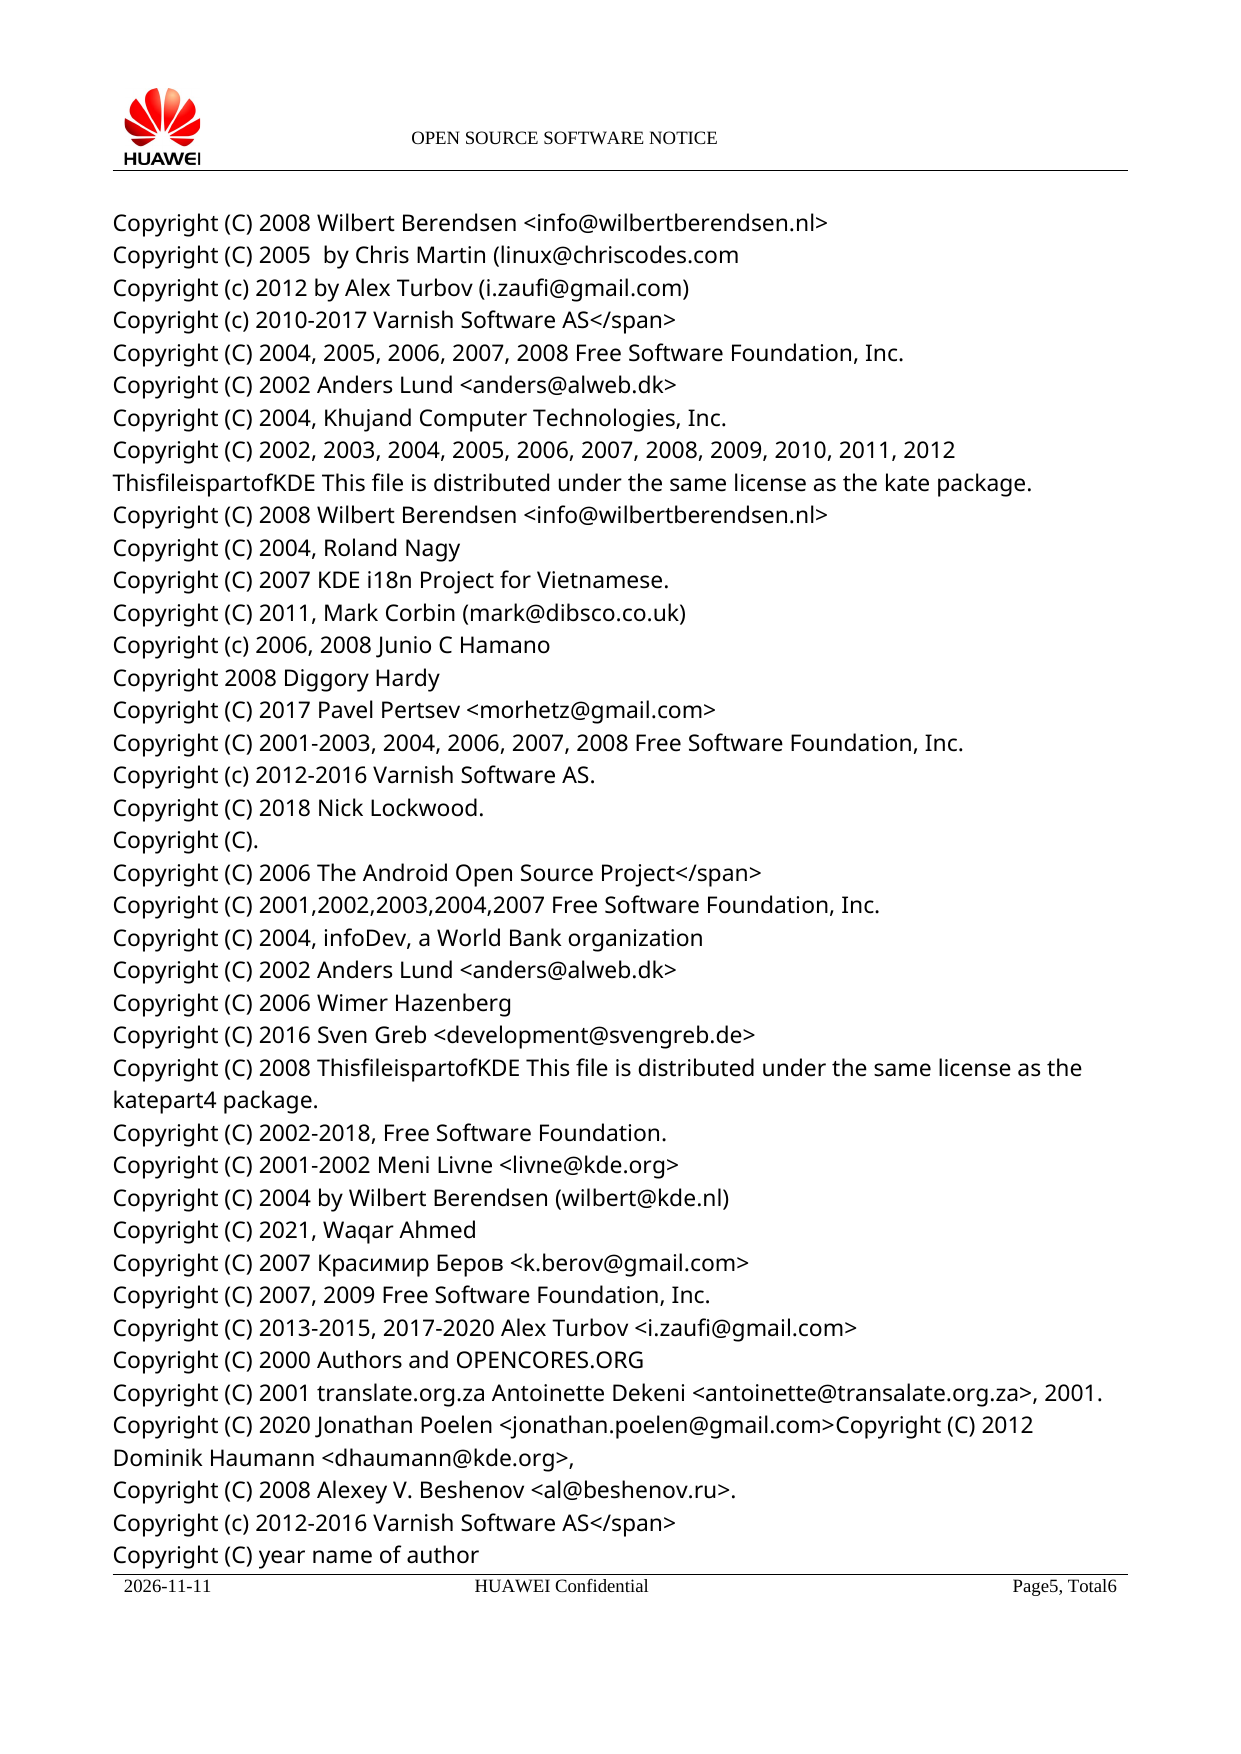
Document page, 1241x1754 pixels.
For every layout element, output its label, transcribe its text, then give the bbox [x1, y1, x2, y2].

picture [124, 88, 201, 165]
